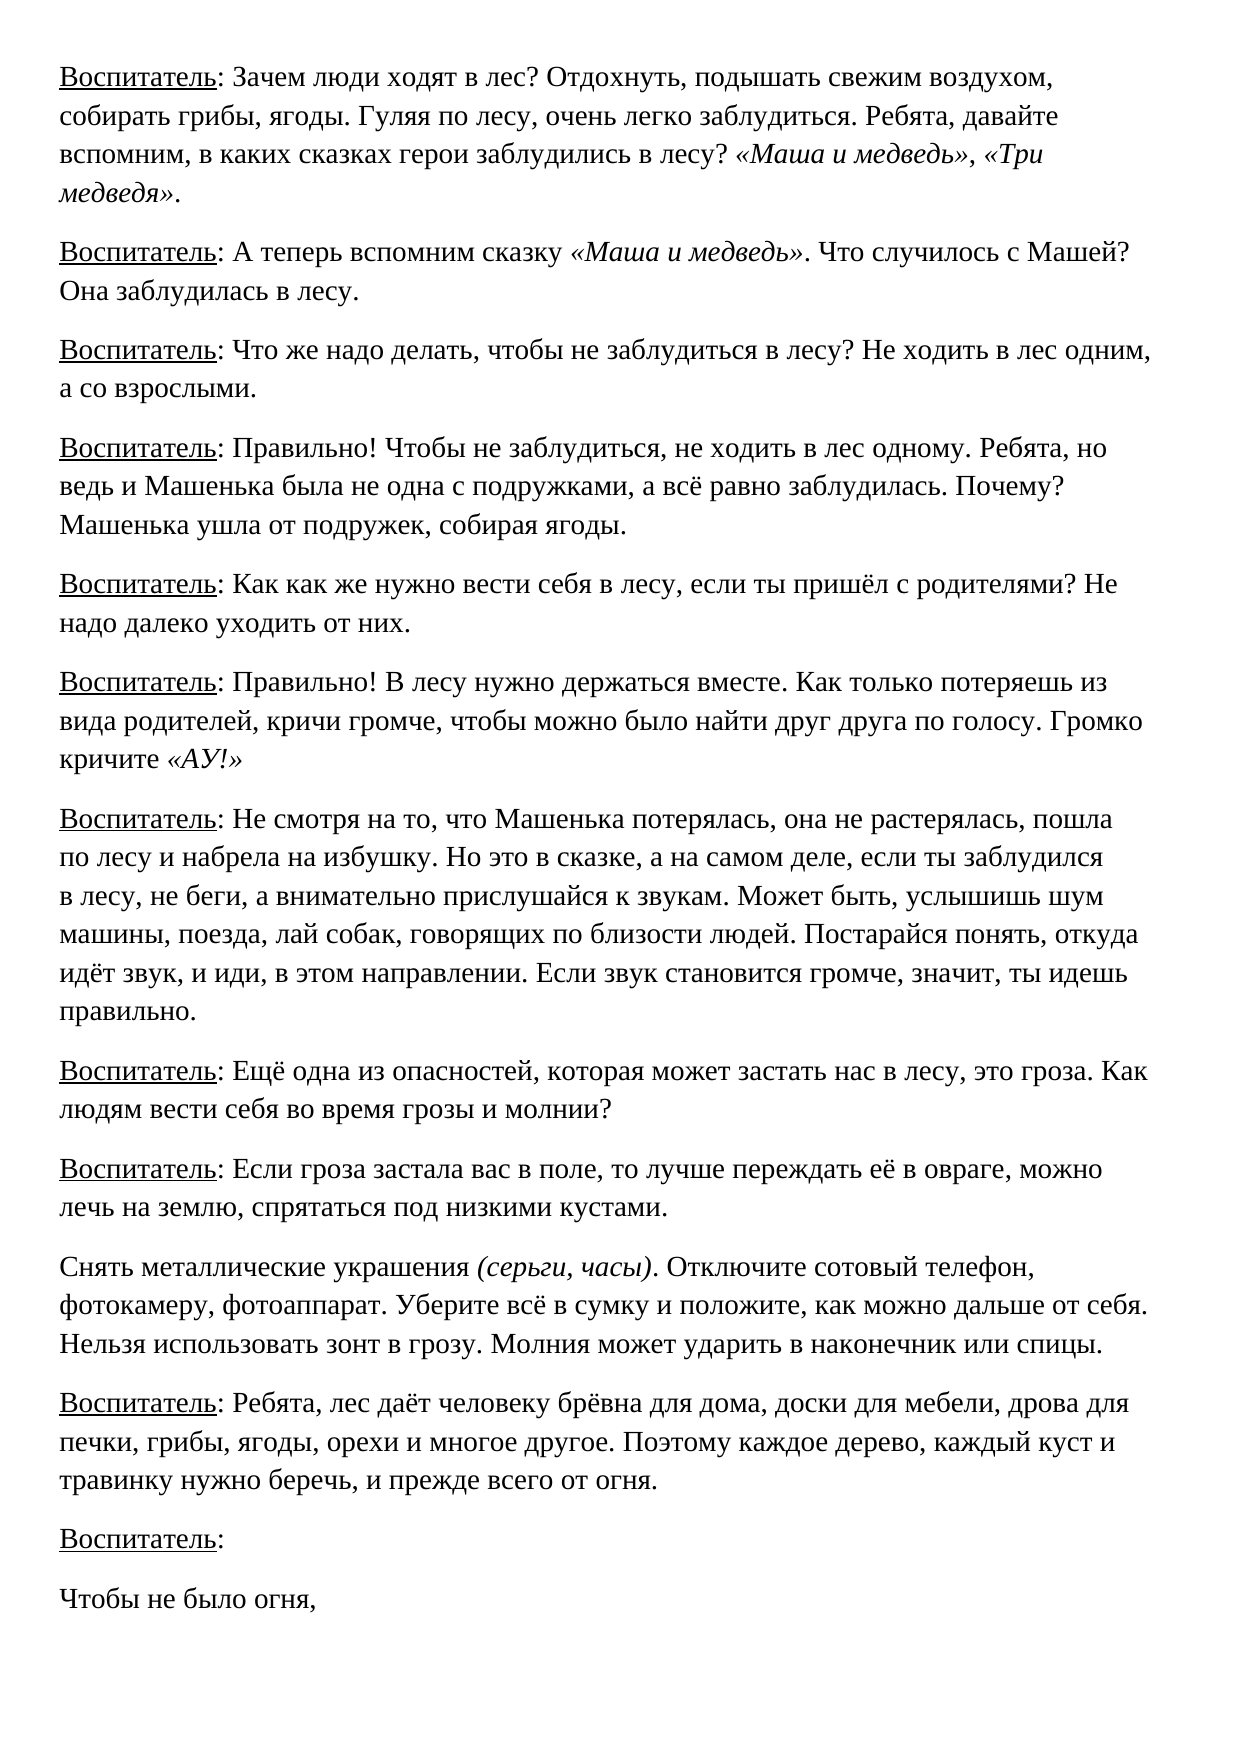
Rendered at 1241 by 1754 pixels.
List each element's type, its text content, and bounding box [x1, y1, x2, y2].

text Воспитатель: Что же надо делать, чтобы не заблудиться в лесу? Не ходить в лес одним, а со взрослыми. [59, 332, 1152, 404]
text Воспитатель: Правильно! В лесу нужно держаться вместе. Как только потеряешь из вида родителей, кричи громче, чтобы можно было найти друг друга по голосу. Громко кричите «АУ!» [59, 664, 1152, 775]
text Снять металлические украшения (серьги, часы). Отключите сотовый телефон, фотокамеру, фотоаппарат. Уберите всё в сумку и положите, как можно дальше от себя. Нельзя использовать зонт в грозу. Молния может ударить в наконечник или спицы. [59, 1249, 1152, 1359]
text Воспитатель: [59, 1522, 1152, 1555]
text Воспитатель: А теперь вспомним сказку «Маша и медведь». Что случилось с Машей? Она заблудилась в лесу. [59, 234, 1152, 306]
text Воспитатель: Ещё одна из опасностей, которая может застать нас в лесу, это гроза. Как людям вести себя во время грозы и молнии? [59, 1053, 1152, 1125]
text Чтобы не было огня, [59, 1581, 1152, 1614]
text Воспитатель: Если гроза застала вас в поле, то лучше переждать её в овраге, можно лечь на землю, спрятаться под низкими кустами. [59, 1151, 1152, 1223]
text Воспитатель: Ребята, лес даёт человеку брёвна для дома, доски для мебели, дрова для печки, грибы, ягоды, орехи и многое другое. Поэтому каждое дерево, каждый куст и травинку нужно беречь, и прежде всего от огня. [59, 1385, 1152, 1496]
text Воспитатель: Не смотря на то, что Машенька потерялась, она не растерялась, пошла по лесу и набрела на избушку. Но это в сказке, а на самом деле, если ты заблудился в лесу, не беги, а внимательно прислушайся к звукам. Может быть, услышишь шум машины, поезда, лай собак, говорящих по близости людей. Постарайся понять, откуда идёт звук, и иди, в этом направлении. Если звук становится громче, значит, ты идешь правильно. [59, 801, 1152, 1027]
text Воспитатель: Правильно! Чтобы не заблудиться, не ходить в лес одному. Ребята, но ведь и Машенька была не одна с подружками, а всё равно заблудилась. Почему? Машенька ушла от подружек, собирая ягоды. [59, 430, 1152, 541]
text Воспитатель: Как как же нужно вести себя в лесу, если ты пришёл с родителями? Не надо далеко уходить от них. [59, 566, 1152, 638]
text Воспитатель: Зачем люди ходят в лес? Отдохнуть, подышать свежим воздухом, собирать грибы, ягоды. Гуляя по лесу, очень легко заблудиться. Ребята, давайте вспомним, в каких сказках герои заблудились в лесу? «Маша и медведь», «Три медведя». [59, 59, 1152, 208]
